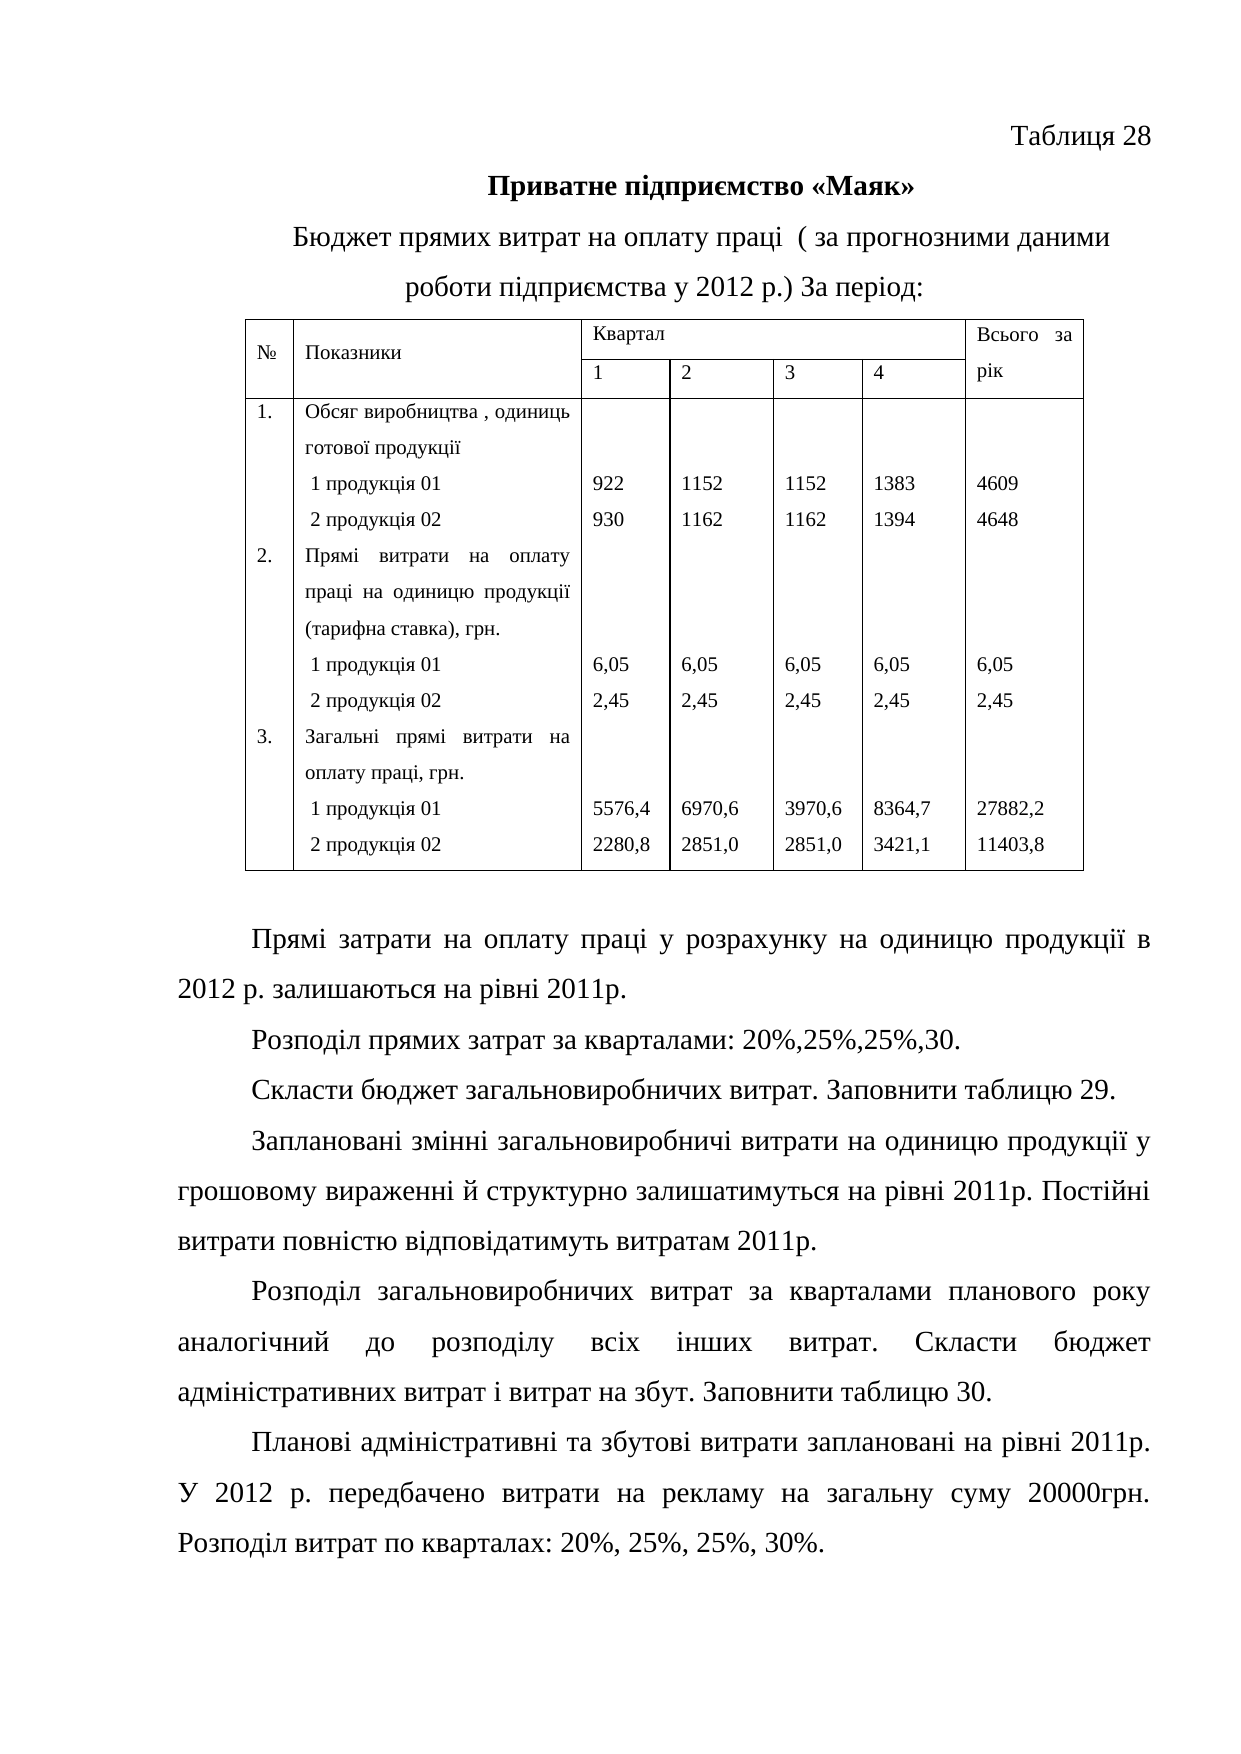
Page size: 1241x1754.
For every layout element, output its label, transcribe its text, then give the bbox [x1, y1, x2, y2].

text Прямі затрати на оплату праці у розрахунку на одиницю продукції в 2012 р. залишаються на рівні 2011р. [177, 921, 1152, 1005]
text Планові адміністративні та збутові витрати заплановані на рівні 2011р. У 2012 р. передбачено витрати на рекламу на загальну суму 20000грн. Розподіл витрат по кварталах: 20%, 25%, 25%, 30%. [177, 1424, 1152, 1559]
table_header Квартал [582, 320, 965, 359]
table_cell 4609 4648 6,05 2,45 27882,2 11403,8 [966, 399, 1083, 870]
table_cell 1 [582, 360, 669, 398]
table_cell 1152 1162 6,05 2,45 6970,6 2851,0 [671, 399, 773, 870]
text Скласти бюджет загальновиробничих витрат. Заповнити таблицю 29. [177, 1072, 1152, 1106]
table_cell Обсяг виробництва , одиниць готової продукції 1 продукція 01 2 продукція 02 Прямі витрати на оплату праці на одиницю продукції (тарифна ставка), грн. 1 продукція 01 2 продукція 02 Загальні прямі витрати на оплату праці, грн. 1 продукція 01 2 продукція 02 [294, 399, 581, 870]
table_cell 2 [671, 360, 773, 398]
table_cell 1383 1394 6,05 2,45 8364,7 3421,1 [863, 399, 965, 870]
table_header № [246, 320, 293, 398]
table_header Показники [294, 320, 581, 398]
table_cell 1152 1162 6,05 2,45 3970,6 2851,0 [774, 399, 862, 870]
text Приватне підприємство «Маяк» [177, 168, 1152, 202]
text Бюджет прямих витрат на оплату праці ( за прогнозними даними роботи підприємства у 2012 р.) За період: [177, 219, 1152, 303]
table_cell 1. 2. 3. [246, 399, 293, 870]
text Розподіл загальновиробничих витрат за кварталами планового року аналогічний до розподілу всіх інших витрат. Скласти бюджет адміністративних витрат і витрат на збут. Заповнити таблицю 30. [177, 1273, 1152, 1408]
text Таблиця 28 [177, 118, 1152, 152]
table_cell 3 [774, 360, 862, 398]
text Заплановані змінні загальновиробничі витрати на одиницю продукції у грошовому вираженні й структурно залишатимуться на рівні 2011р. Постійні витрати повністю відповідатимуть витратам 2011р. [177, 1123, 1152, 1257]
table_cell 922 930 6,05 2,45 5576,4 2280,8 [582, 399, 669, 870]
table_header Всього за рік [966, 320, 1083, 398]
text Розподіл прямих затрат за кварталами: 20%,25%,25%,30. [177, 1022, 1152, 1056]
table_cell 4 [863, 360, 965, 398]
